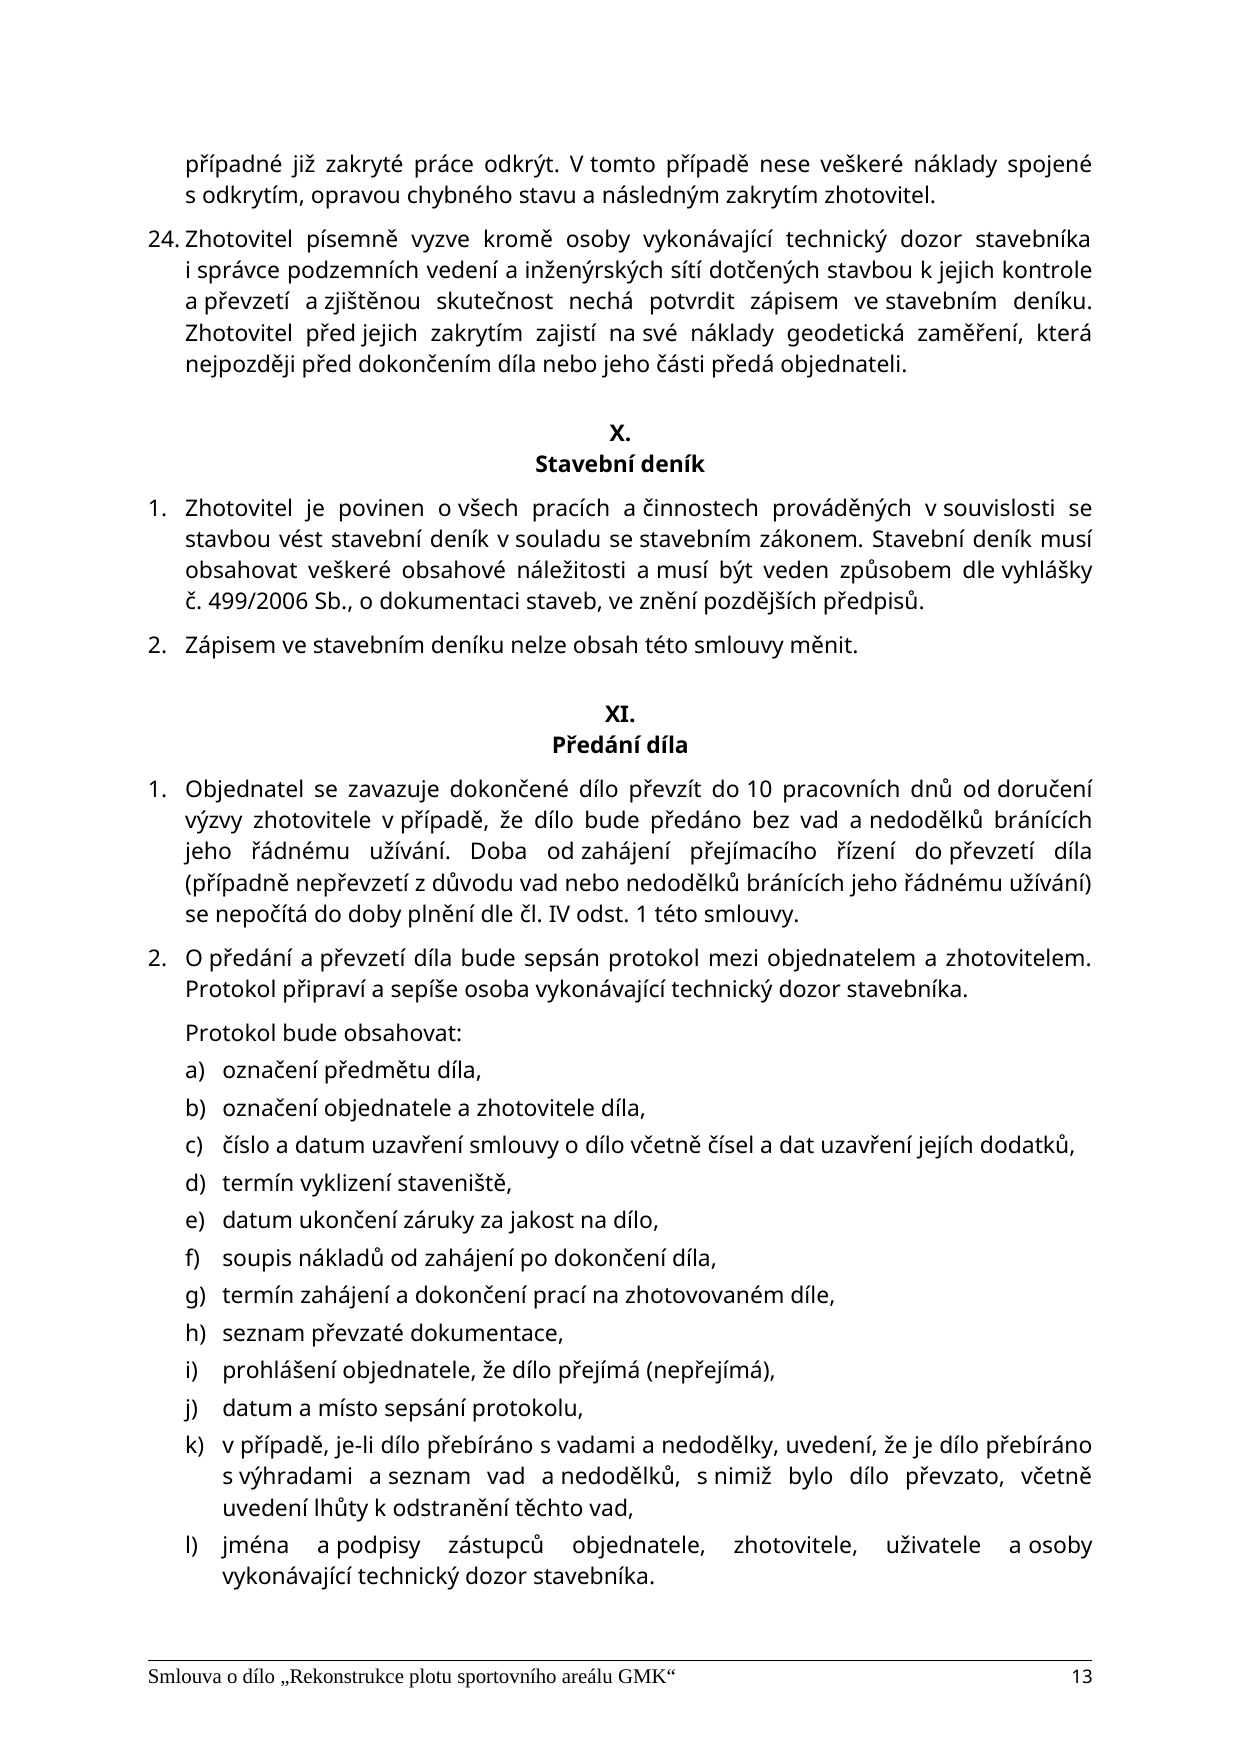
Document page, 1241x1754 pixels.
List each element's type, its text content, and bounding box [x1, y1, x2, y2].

text Protokol bude obsahovat: [185, 1016, 1092, 1048]
list datum a místo sepsání protokolu, [185, 1391, 1092, 1423]
text X. Stavební deník [148, 416, 1092, 479]
list soupis nákladů od zahájení po dokončení díla, [185, 1241, 1092, 1273]
list Zápisem ve stavebním deníku nelze obsah této smlouvy měnit. [148, 629, 1092, 660]
list O předání a převzetí díla bude sepsán protokol mezi objednatelem a zhotovitelem. Protokol připraví a sepíše osoba vykonávající technický dozor stavebníka. [148, 941, 1092, 1004]
list datum ukončení záruky za jakost na dílo, [185, 1204, 1092, 1235]
list prohlášení objednatele, že dílo přejímá (nepřejímá), [185, 1354, 1092, 1385]
list Objednatel se zavazuje dokončené dílo převzít do 10 pracovních dnů od doručení výzvy zhotovitele v případě, že dílo bude předáno bez vad a nedodělků bránících jeho řádnému užívání. Doba od zahájení přejímacího řízení do převzetí díla (případně nepřevzetí z důvodu vad nebo nedodělků bránících jeho řádnému užívání) se nepočítá do doby plnění dle čl. IV odst. 1 této smlouvy. [148, 773, 1092, 929]
text XI. Předání díla [148, 698, 1092, 760]
list Zhotovitel je povinen o všech pracích a činnostech prováděných v souvislosti se stavbou vést stavební deník v souladu se stavebním zákonem. Stavební deník musí obsahovat veškeré obsahové náležitosti a musí být veden způsobem dle vyhlášky č. 499/2006 Sb., o dokumentaci staveb, ve znění pozdějších předpisů. [148, 491, 1092, 616]
list termín vyklizení staveniště, [185, 1166, 1092, 1198]
list Zhotovitel písemně vyzve kromě osoby vykonávající technický dozor stavebníka i správce podzemních vedení a inženýrských sítí dotčených stavbou k jejich kontrole a převzetí a zjištěnou skutečnost nechá potvrdit zápisem ve stavebním deníku. Zhotovitel před jejich zakrytím zajistí na své náklady geodetická zaměření, která nejpozději před dokončením díla nebo jeho části předá objednateli. [148, 223, 1092, 379]
list termín zahájení a dokončení prací na zhotovovaném díle, [185, 1279, 1092, 1310]
list v případě, je-li dílo přebíráno s vadami a nedodělky, uvedení, že je dílo přebíráno s výhradami a seznam vad a nedodělků, s nimiž bylo dílo převzato, včetně uvedení lhůty k odstranění těchto vad, [185, 1429, 1092, 1523]
list seznam převzaté dokumentace, [185, 1316, 1092, 1348]
list číslo a datum uzavření smlouvy o dílo včetně čísel a dat uzavření jejích dodatků, [185, 1129, 1092, 1160]
list jména a podpisy zástupců objednatele, zhotovitele, uživatele a osoby vykonávající technický dozor stavebníka. [185, 1529, 1092, 1591]
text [185, 148, 1092, 210]
list označení předmětu díla, [185, 1054, 1092, 1085]
list označení objednatele a zhotovitele díla, [185, 1091, 1092, 1123]
